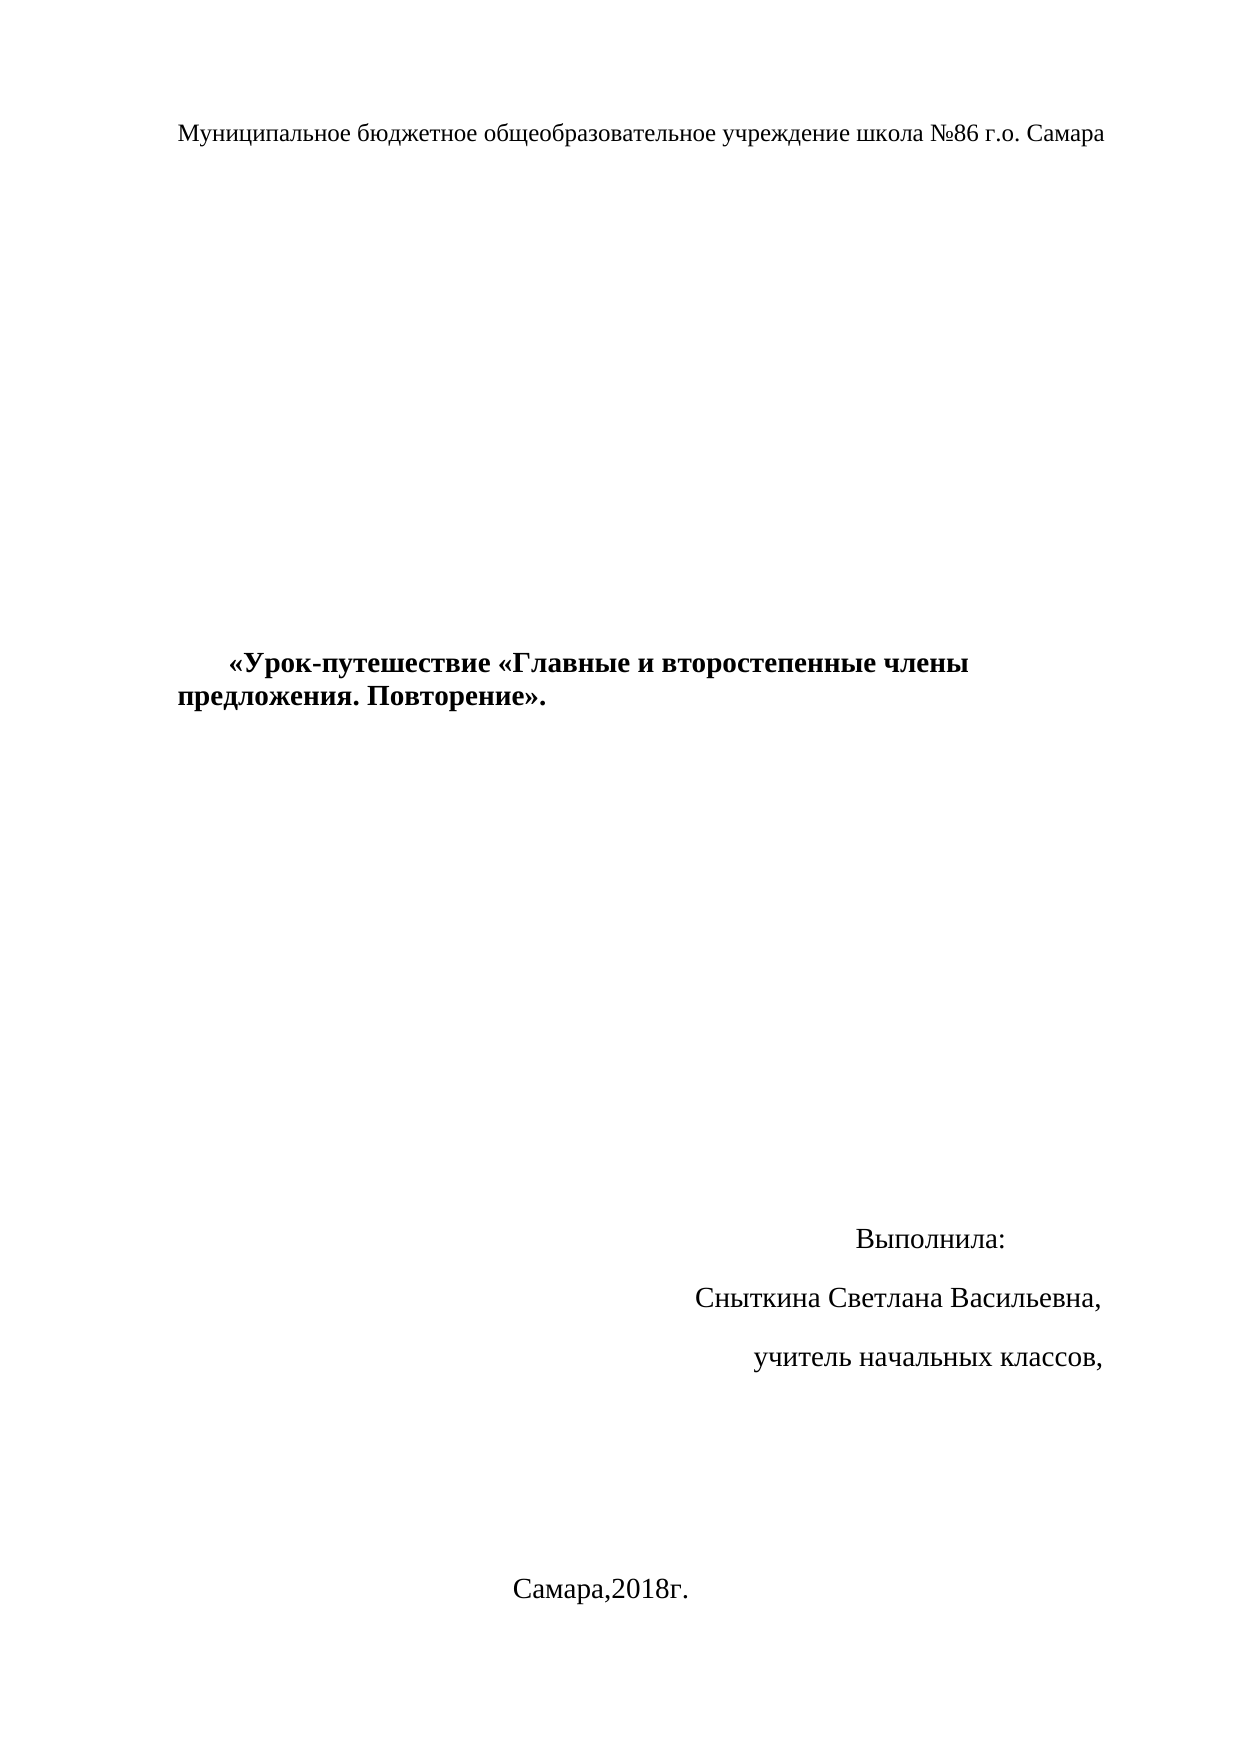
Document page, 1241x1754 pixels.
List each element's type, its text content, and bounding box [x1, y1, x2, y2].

text Муниципальное бюджетное общеобразовательное учреждение школа №86 г.о. Самара [177, 118, 1152, 147]
text «Урок-путешествие «Главные и второстепенные члены предложения. Повторение». [177, 645, 1152, 712]
text учитель начальных классов, [177, 1339, 1152, 1373]
text Самара,2018г. [177, 1571, 1152, 1604]
text Выполнила: [177, 1221, 1152, 1254]
text Сныткина Светлана Васильевна, [177, 1280, 1152, 1314]
